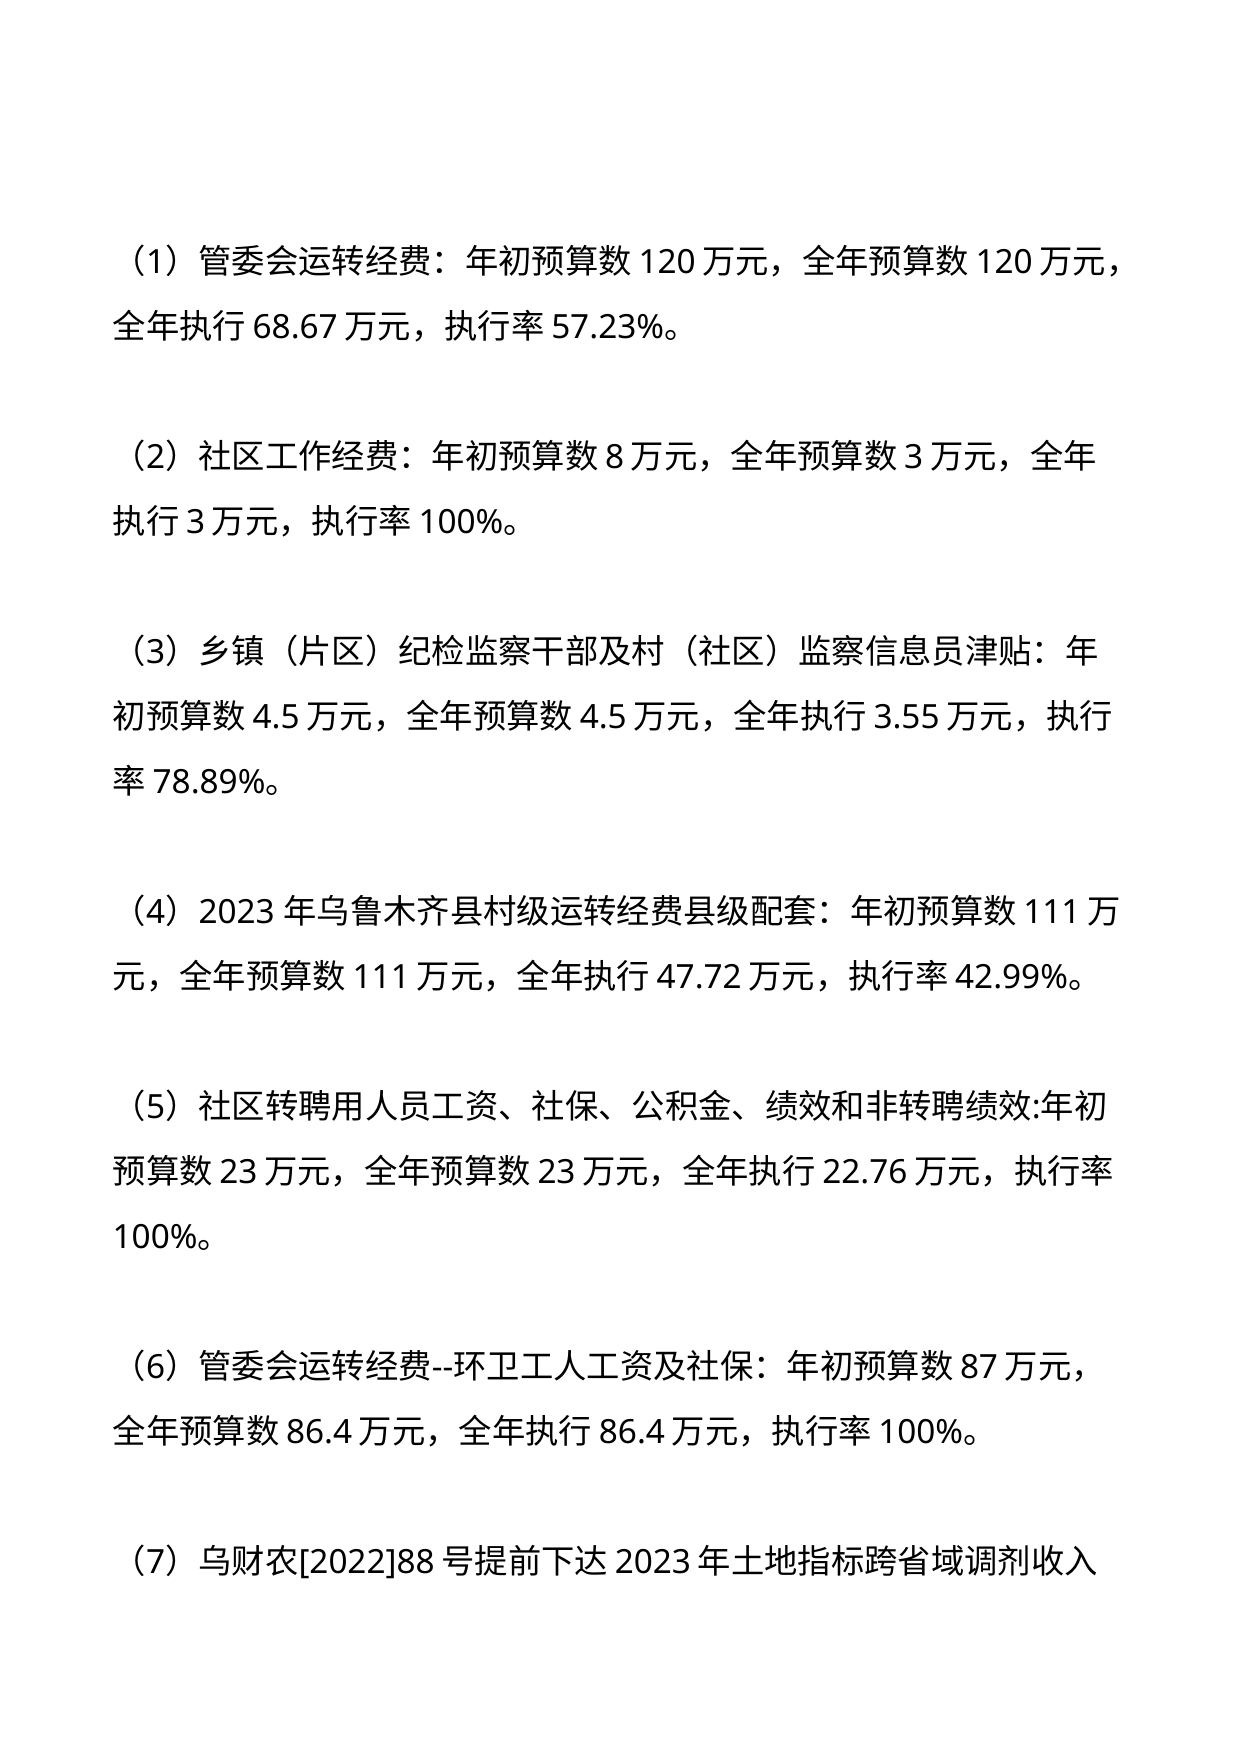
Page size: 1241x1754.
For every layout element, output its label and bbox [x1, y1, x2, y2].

text [112, 162, 1128, 1592]
